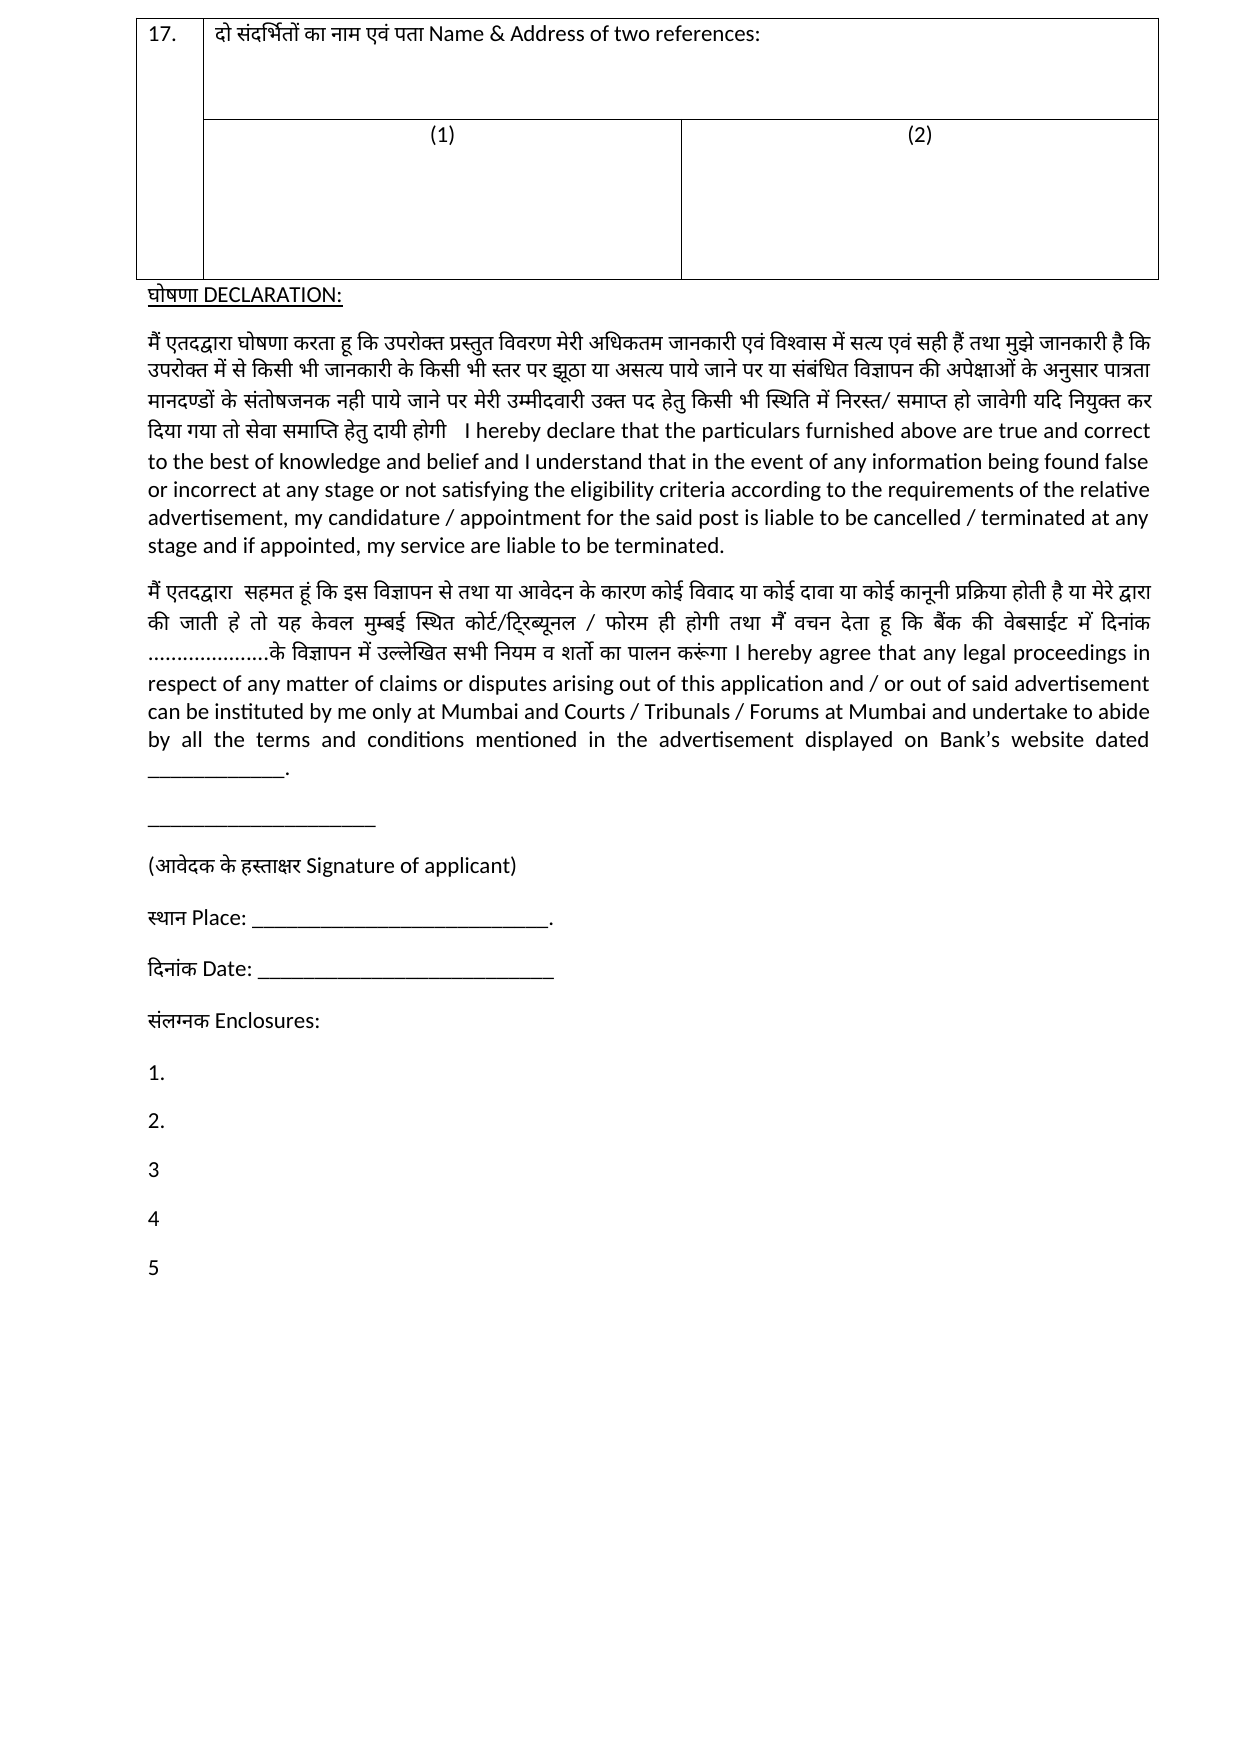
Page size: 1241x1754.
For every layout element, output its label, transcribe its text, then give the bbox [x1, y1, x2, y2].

text 1. [148, 1058, 1152, 1086]
text (आवेदक के हस्‍ताक्षर Signature of applicant) [148, 851, 1152, 882]
text 2. [148, 1107, 1152, 1134]
table_header 17. [137, 19, 203, 279]
text दिनांक Date: __________________________ [148, 954, 1152, 985]
text संलग्‍नक Enclosures: [148, 1006, 1152, 1037]
table_cell (1) [204, 120, 681, 279]
text मैं एतदद्वारा सहमत हूं कि इस विज्ञापन से तथा या आवेदन के कारण कोई विवाद या कोई दावा या कोई कानूनी प्रक्रिया होती है या मेरे द्वारा की जाती हे तो यह केवल मुम्‍बई स्थित कोर्ट/टि्रब्‍यूनल / फोरम ही होगी तथा मैं वचन देता हू कि बैंक की वेबसाईट में दिनांक .....................के विज्ञापन में उल्‍लेखित सभी नियम व शर्तो का पालन करूंगा I hereby agree that any legal proceedings in respect of any matter of claims or disputes arising out of this application and / or out of said advertisement can be instituted by me only at Mumbai and Courts / Tribunals / Forums at Mumbai and undertake to abide by all the terms and conditions mentioned in the advertisement displayed on Bank’s website dated ____________. [148, 580, 1152, 781]
table_header दो संदर्भितों का नाम एवं पता Name & Address of two references: [204, 19, 1158, 119]
text 5 [148, 1253, 1152, 1281]
text मैं एतदद्वारा घोषणा करता हू कि उपरोक्‍त प्रस्‍तुत विवरण मेरी अधिकतम जानकारी एवं विश्‍वास में सत्‍य एवं सही हैं तथा मुझे जानकारी है कि उपरोक्‍त में से किसी भी जानकारी के किसी भी स्‍तर पर झूठा या असत्‍य पाये जाने पर या संबंधित विज्ञापन की अपेक्षाओं के अनुसार पात्रता मानदण्‍डों के संतोषजनक नही पाये जाने पर मेरी उम्‍मीदवारी उक्‍त पद हेतु किसी भी स्थिति में निरस्‍त/ समाप्‍त हो जावेगी यदि नियुक्‍त कर दिया गया तो सेवा समाप्ति हेतु दायी होगी I hereby declare that the particulars furnished above are true and correct to the best of knowledge and belief and I understand that in the event of any information being found false or incorrect at any stage or not satisfying the eligibility criteria according to the requirements of the relative advertisement, my candidature / appointment for the said post is liable to be cancelled / terminated at any stage and if appointed, my service are liable to be terminated. [148, 331, 1152, 559]
text 4 [148, 1204, 1152, 1232]
text 3 [148, 1155, 1152, 1183]
text घोषणा DECLARATION: [148, 280, 1152, 311]
text ____________________ [148, 802, 1152, 830]
text स्‍थान Place: __________________________. [148, 903, 1152, 933]
table_cell (2) [682, 120, 1158, 279]
